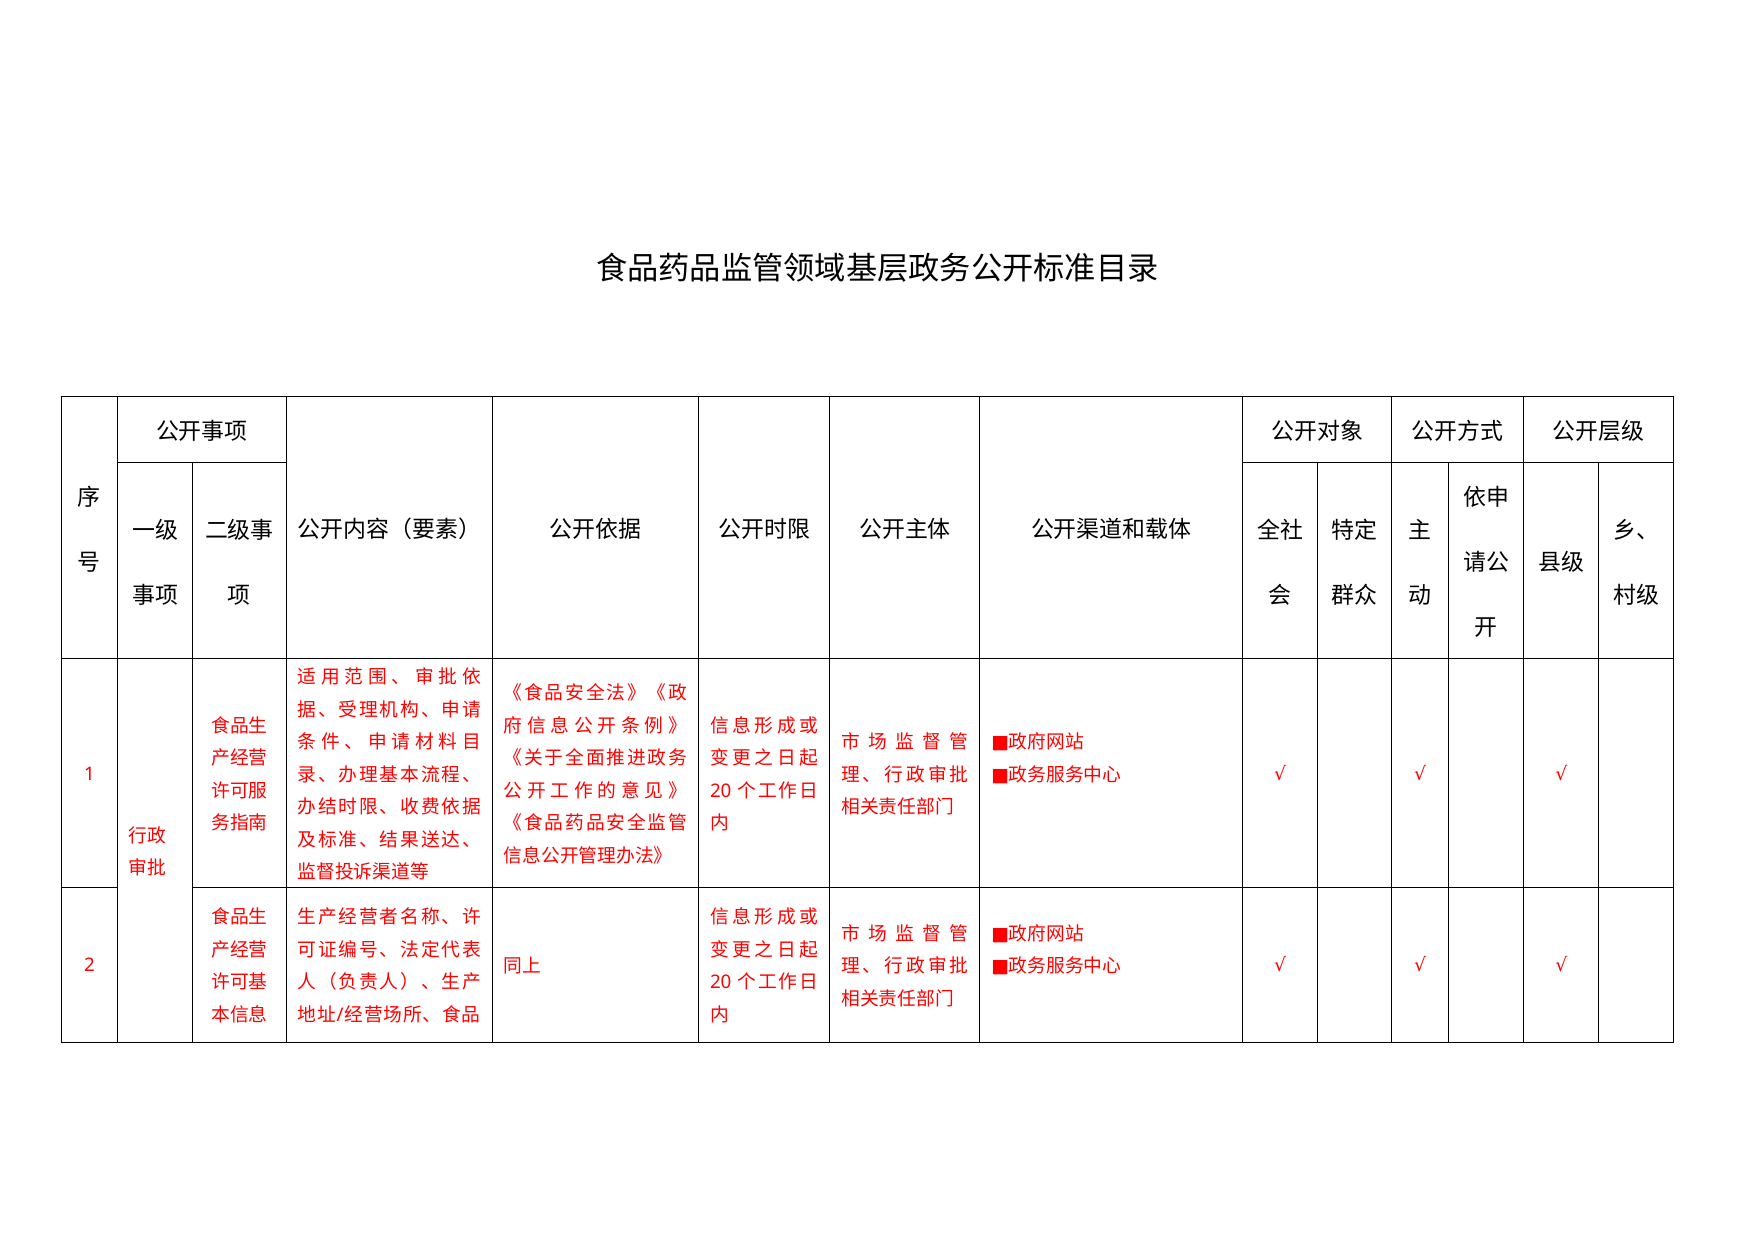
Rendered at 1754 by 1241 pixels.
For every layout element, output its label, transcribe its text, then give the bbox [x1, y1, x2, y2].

table_cell [1449, 888, 1523, 1042]
table_cell 依申请公开 [1449, 463, 1523, 658]
table_cell 乡、村级 [1599, 463, 1673, 658]
table_header 公开渠道和载体 [980, 397, 1242, 658]
table_cell 同上 [493, 888, 698, 1042]
table_cell [1599, 659, 1673, 887]
table_header 公开方式 [1392, 397, 1523, 462]
table_header 公开主体 [830, 397, 979, 658]
table_header 公开内容（要素） [287, 397, 492, 658]
table_cell [1599, 888, 1673, 1042]
table_header 公开时限 [699, 397, 829, 658]
table_cell 全社会 [1243, 463, 1317, 658]
table_cell [1318, 659, 1391, 887]
table_cell 食品生产经营许可基本信息 [193, 888, 286, 1042]
table_cell [1449, 659, 1523, 887]
table_cell 一级事项 [118, 463, 192, 658]
table_header 序号 [62, 397, 117, 658]
table_cell 县级 [1524, 463, 1598, 658]
table_cell ■政府网站 ■政务服务中心 [980, 888, 1242, 1042]
table_cell 信息形成或变更之日起20个工作日内 [699, 659, 829, 887]
table_cell 市场监督管理、行政审批相关责任部门 [830, 888, 979, 1042]
table_cell 行政 审批 [118, 659, 192, 1042]
table_cell 1 [62, 659, 117, 887]
table_cell √ [1524, 659, 1598, 887]
table_cell 食品生产经营许可服务指南 [193, 659, 286, 887]
table_cell √ [1243, 659, 1317, 887]
table_cell 特定群众 [1318, 463, 1391, 658]
table_cell [1318, 888, 1391, 1042]
table_cell 信息形成或变更之日起20个工作日内 [699, 888, 829, 1042]
table_header 公开对象 [1243, 397, 1391, 462]
table_cell √ [1524, 888, 1598, 1042]
table_cell 二级事项 [193, 463, 286, 658]
table_cell 2 [62, 888, 117, 1042]
table_cell 市场监督管理、行政审批相关责任部门 [830, 659, 979, 887]
table_cell 主动 [1392, 463, 1448, 658]
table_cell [287, 659, 492, 887]
table_cell ■政府网站 ■政务服务中心 [980, 659, 1242, 887]
table_cell √ [1392, 659, 1448, 887]
table_cell 《食品安全法》《政府信息公开条例》《关于全面推进政务公开工作的意见》《食品药品安全监管信息公开管理办法》 [493, 659, 698, 887]
table_header 公开依据 [493, 397, 698, 658]
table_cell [287, 888, 492, 1042]
table_header 公开事项 [118, 397, 286, 462]
table_cell √ [1392, 888, 1448, 1042]
subtitle 食品药品监管领域基层政务公开标准目录 [150, 233, 1604, 298]
table_header 公开层级 [1524, 397, 1673, 462]
table_cell √ [1243, 888, 1317, 1042]
